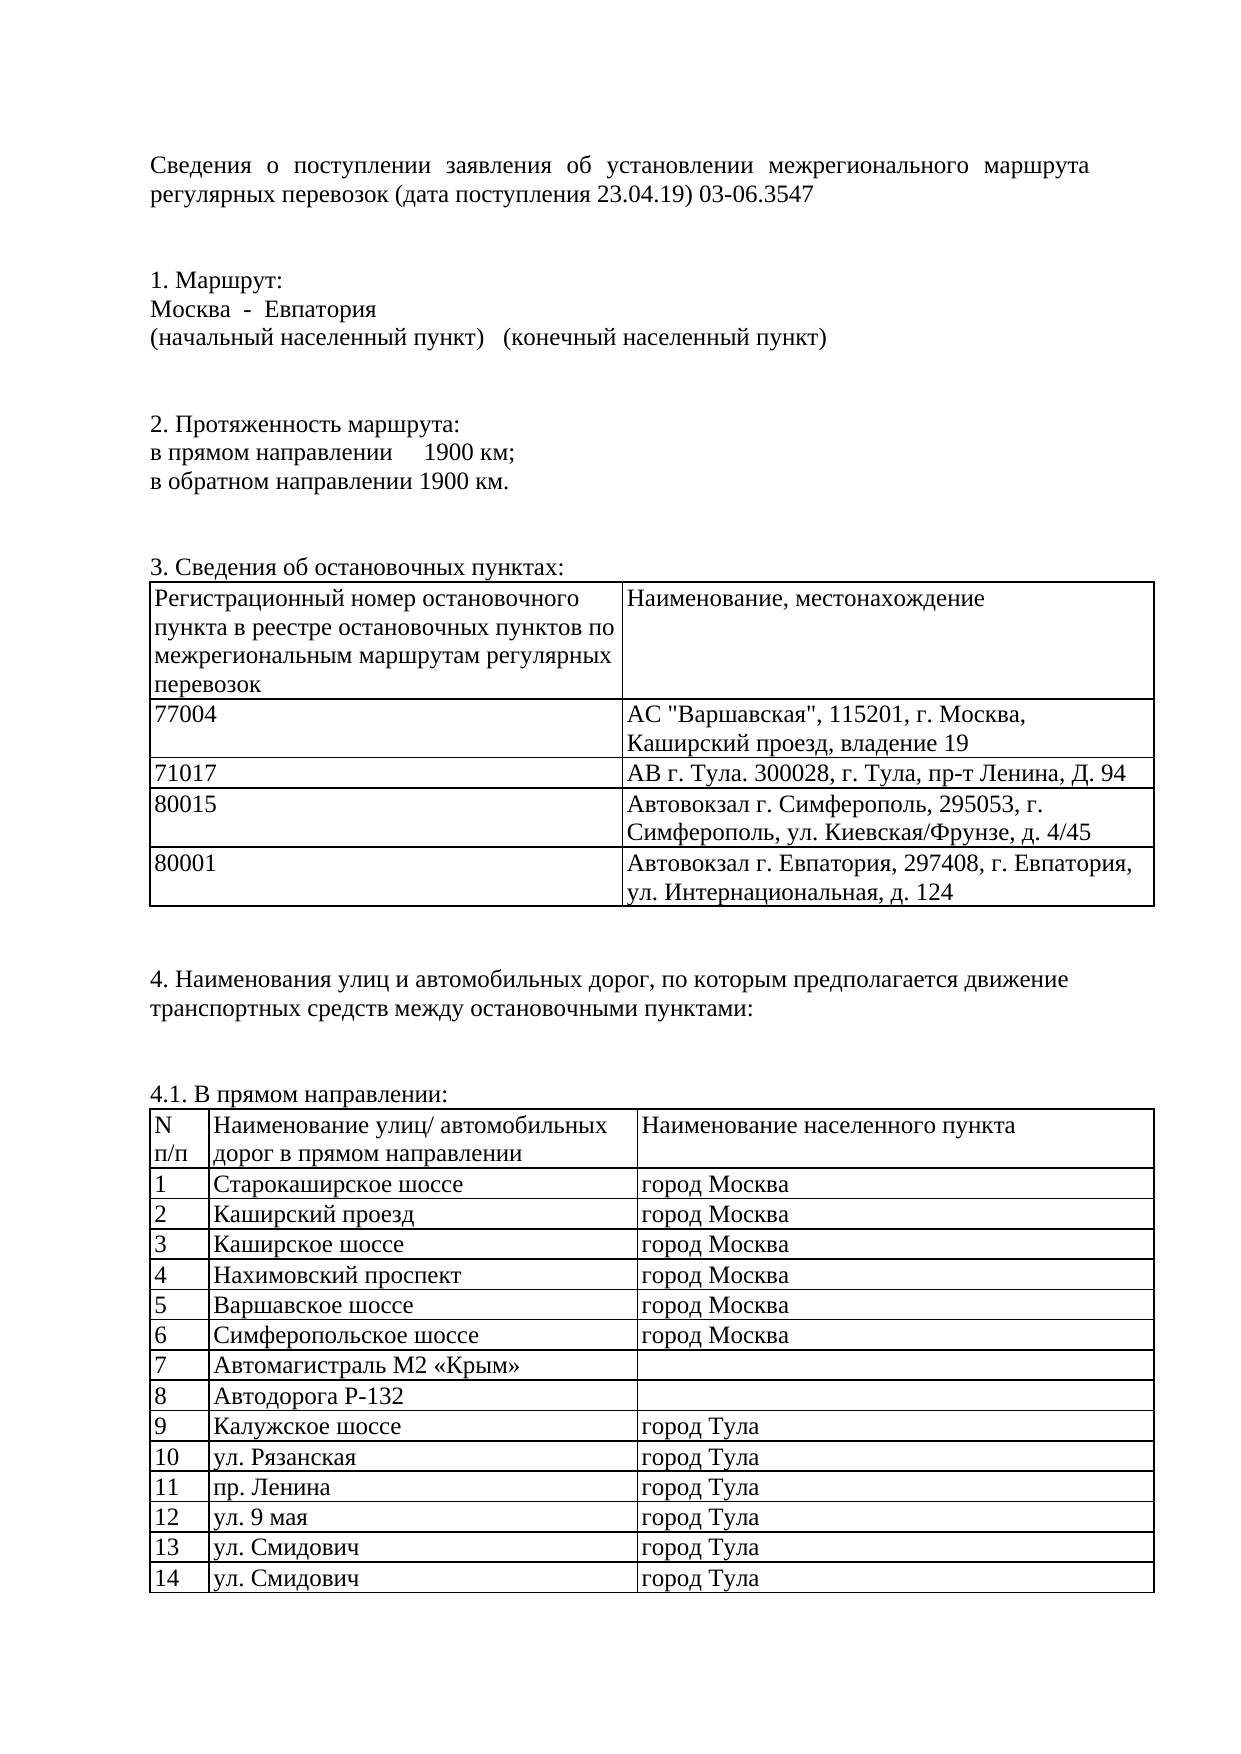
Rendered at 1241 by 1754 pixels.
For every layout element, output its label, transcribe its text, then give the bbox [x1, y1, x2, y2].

table_cell город Москва [638, 1260, 1153, 1288]
table_cell АВ г. Тула. 300028, г. Тула, пр-т Ленина, Д. 94 [623, 758, 1153, 787]
table_cell 11 [151, 1472, 208, 1501]
text 3. Сведения об остановочных пунктах: [150, 552, 1090, 581]
table_cell 4 [151, 1260, 208, 1288]
table_header Наименование улиц/ автомобильных дорог в прямом направлении [210, 1110, 637, 1167]
table_cell 80001 [151, 848, 622, 905]
table_cell город Москва [638, 1320, 1153, 1349]
table_cell 13 [151, 1533, 208, 1561]
table_cell город Тула [638, 1563, 1153, 1592]
table_cell Автовокзал г. Симферополь, 295053, г. Симферополь, ул. Киевская/Фрунзе, д. 4/45 [623, 789, 1153, 846]
table_header Наименование населенного пункта [638, 1110, 1153, 1167]
text в прямом направлении 1900 км; [150, 437, 1090, 466]
table_cell 7 [151, 1351, 208, 1379]
table_cell АС "Варшавская", 115201, г. Москва, Каширский проезд, владение 19 [623, 700, 1153, 757]
table_cell ул. 9 мая [210, 1502, 637, 1531]
table_cell 3 [151, 1230, 208, 1258]
text 4. Наименования улиц и автомобильных дорог, по которым предполагается движение транспортных средств между остановочными пунктами: [150, 964, 1090, 1022]
table_cell 10 [151, 1442, 208, 1470]
table_cell город Москва [638, 1199, 1153, 1228]
table_cell город Тула [638, 1472, 1153, 1501]
text 4.1. В прямом направлении: [150, 1079, 1090, 1108]
table_cell город Тула [638, 1442, 1153, 1470]
table_cell 9 [151, 1411, 208, 1440]
table_cell город Москва [638, 1290, 1153, 1319]
table_cell ул. Смидович [210, 1533, 637, 1561]
table_cell город Москва [638, 1230, 1153, 1258]
table_cell Варшавское шоссе [210, 1290, 637, 1319]
table_cell пр. Ленина [210, 1472, 637, 1501]
table_cell Каширский проезд [210, 1199, 637, 1228]
table_cell ул. Рязанская [210, 1442, 637, 1470]
table_cell Автомагистраль М2 «Крым» [210, 1351, 637, 1379]
table_cell Автовокзал г. Евпатория, 297408, г. Евпатория, ул. Интернациональная, д. 124 [623, 848, 1153, 905]
table_cell [638, 1381, 1153, 1410]
table_cell 5 [151, 1290, 208, 1319]
text 1. Маршрут: [150, 265, 1090, 294]
table_cell 80015 [151, 789, 622, 846]
table_cell ул. Смидович [210, 1563, 637, 1592]
text (начальный населенный пункт) (конечный населенный пункт) [150, 322, 1090, 351]
table_cell город Тула [638, 1502, 1153, 1531]
table_cell 1 [151, 1169, 208, 1197]
table_cell 71017 [151, 758, 622, 787]
table_header Наименование, местонахождение [623, 583, 1153, 698]
table_cell 6 [151, 1320, 208, 1349]
table_cell Старокаширское шоссе [210, 1169, 637, 1197]
table_cell город Москва [638, 1169, 1153, 1197]
text Сведения о поступлении заявления об установлении межрегионального маршрута регулярных перевозок (дата поступления 23.04.19) 03-06.3547 [150, 150, 1090, 207]
table_cell Автодорога Р-132 [210, 1381, 637, 1410]
table_cell 12 [151, 1502, 208, 1531]
table_cell Нахимовский проспект [210, 1260, 637, 1288]
table_cell Каширское шоссе [210, 1230, 637, 1258]
table_cell [638, 1351, 1153, 1379]
table_cell 14 [151, 1563, 208, 1592]
text 2. Протяженность маршрута: [150, 409, 1090, 437]
table_cell 77004 [151, 700, 622, 757]
table_cell 8 [151, 1381, 208, 1410]
table_header N п/п [151, 1110, 208, 1167]
table_header Регистрационный номер остановочного пункта в реестре остановочных пунктов по межрегиональным маршрутам регулярных перевозок [151, 583, 622, 698]
table_cell 2 [151, 1199, 208, 1228]
text в обратном направлении 1900 км. [150, 466, 1090, 495]
text Москва - Евпатория [150, 294, 1090, 322]
table_cell Калужское шоссе [210, 1411, 637, 1440]
table_cell город Тула [638, 1533, 1153, 1561]
table_cell Симферопольское шоссе [210, 1320, 637, 1349]
table_cell город Тула [638, 1411, 1153, 1440]
